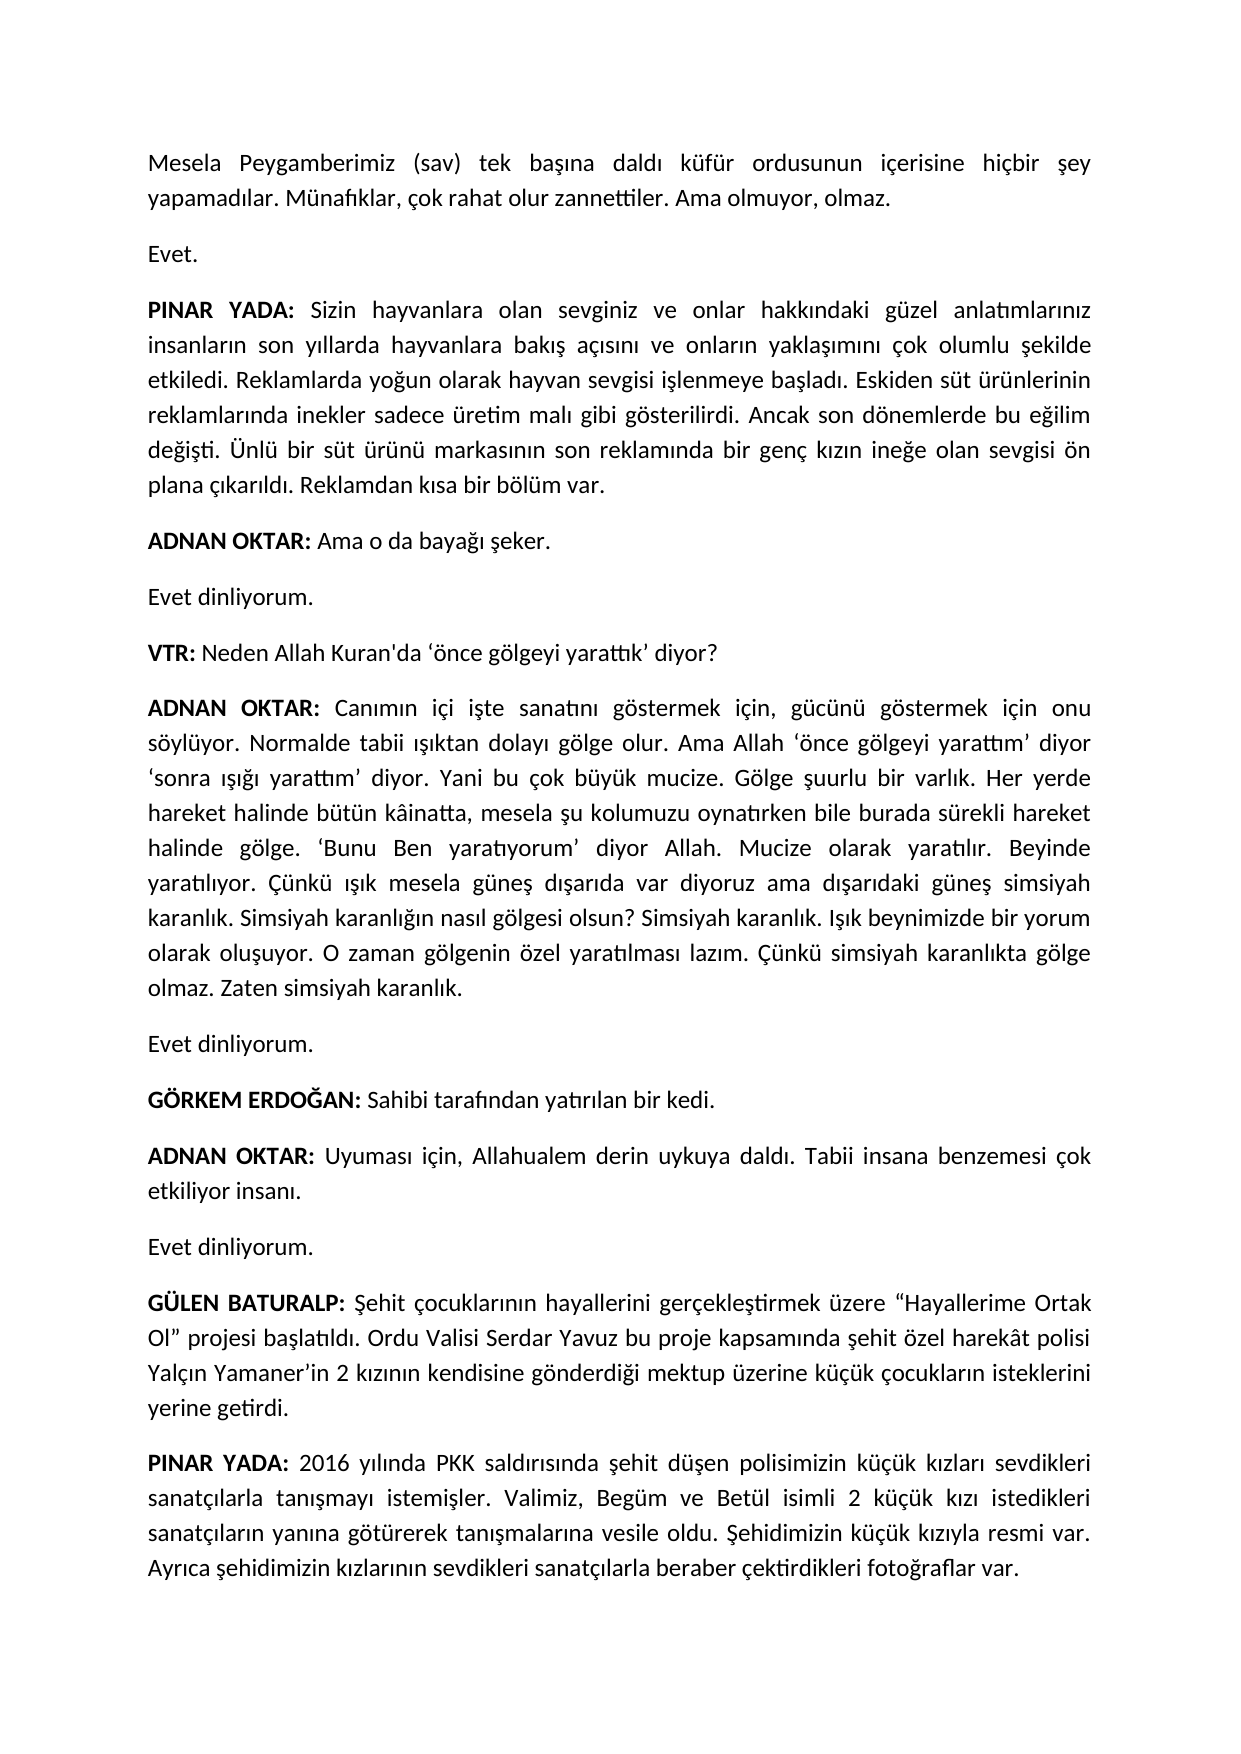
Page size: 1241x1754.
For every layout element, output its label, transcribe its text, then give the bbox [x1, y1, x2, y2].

text ADNAN OKTAR: Uyuması için, Allahualem derin uykuya daldı. Tabii insana benzemesi çok etkiliyor insanı. [148, 1140, 1093, 1206]
text Evet dinliyorum. [148, 581, 1093, 611]
text GÜLEN BATURALP: Şehit çocuklarının hayallerini gerçekleştirmek üzere “Hayallerime Ortak Ol” projesi başlatıldı. Ordu Valisi Serdar Yavuz bu proje kapsamında şehit özel harekât polisi Yalçın Yamaner’in 2 kızının kendisine gönderdiği mektup üzerine küçük çocukların isteklerini yerine getirdi. [148, 1287, 1093, 1422]
text GÖRKEM ERDOĞAN: Sahibi tarafından yatırılan bir kedi. [148, 1084, 1093, 1115]
text ADNAN OKTAR: Ama o da bayağı şeker. [148, 525, 1093, 556]
text Evet. [148, 238, 1093, 269]
text VTR: Neden Allah Kuran'da ‘önce gölgeyi yarattık’ diyor? [148, 637, 1093, 667]
text PINAR YADA: 2016 yılında PKK saldırısında şehit düşen polisimizin küçük kızları sevdikleri sanatçılarla tanışmayı istemişler. Valimiz, Begüm ve Betül isimli 2 küçük kızı istedikleri sanatçıların yanına götürerek tanışmalarına vesile oldu. Şehidimizin küçük kızıyla resmi var. Ayrıca şehidimizin kızlarının sevdikleri sanatçılarla beraber çektirdikleri fotoğraflar var. [148, 1448, 1093, 1583]
text ADNAN OKTAR: Canımın içi işte sanatını göstermek için, gücünü göstermek için onu söylüyor. Normalde tabii ışıktan dolayı gölge olur. Ama Allah ‘önce gölgeyi yarattım’ diyor ‘sonra ışığı yarattım’ diyor. Yani bu çok büyük mucize. Gölge şuurlu bir varlık. Her yerde hareket halinde bütün kâinatta, mesela şu kolumuzu oynatırken bile burada sürekli hareket halinde gölge. ‘Bunu Ben yaratıyorum’ diyor Allah. Mucize olarak yaratılır. Beyinde yaratılıyor. Çünkü ışık mesela güneş dışarıda var diyoruz ama dışarıdaki güneş simsiyah karanlık. Simsiyah karanlığın nasıl gölgesi olsun? Simsiyah karanlık. Işık beynimizde bir yorum olarak oluşuyor. O zaman gölgenin özel yaratılması lazım. Çünkü simsiyah karanlıkta gölge olmaz. Zaten simsiyah karanlık. [148, 693, 1093, 1003]
text PINAR YADA: Sizin hayvanlara olan sevginiz ve onlar hakkındaki güzel anlatımlarınız insanların son yıllarda hayvanlara bakış açısını ve onların yaklaşımını çok olumlu şekilde etkiledi. Reklamlarda yoğun olarak hayvan sevgisi işlenmeye başladı. Eskiden süt ürünlerinin reklamlarında inekler sadece üretim malı gibi gösterilirdi. Ancak son dönemlerde bu eğilim değişti. Ünlü bir süt ürünü markasının son reklamında bir genç kızın ineğe olan sevgisi ön plana çıkarıldı. Reklamdan kısa bir bölüm var. [148, 294, 1093, 500]
text Evet dinliyorum. [148, 1028, 1093, 1059]
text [148, 148, 1093, 213]
text Evet dinliyorum. [148, 1231, 1093, 1261]
